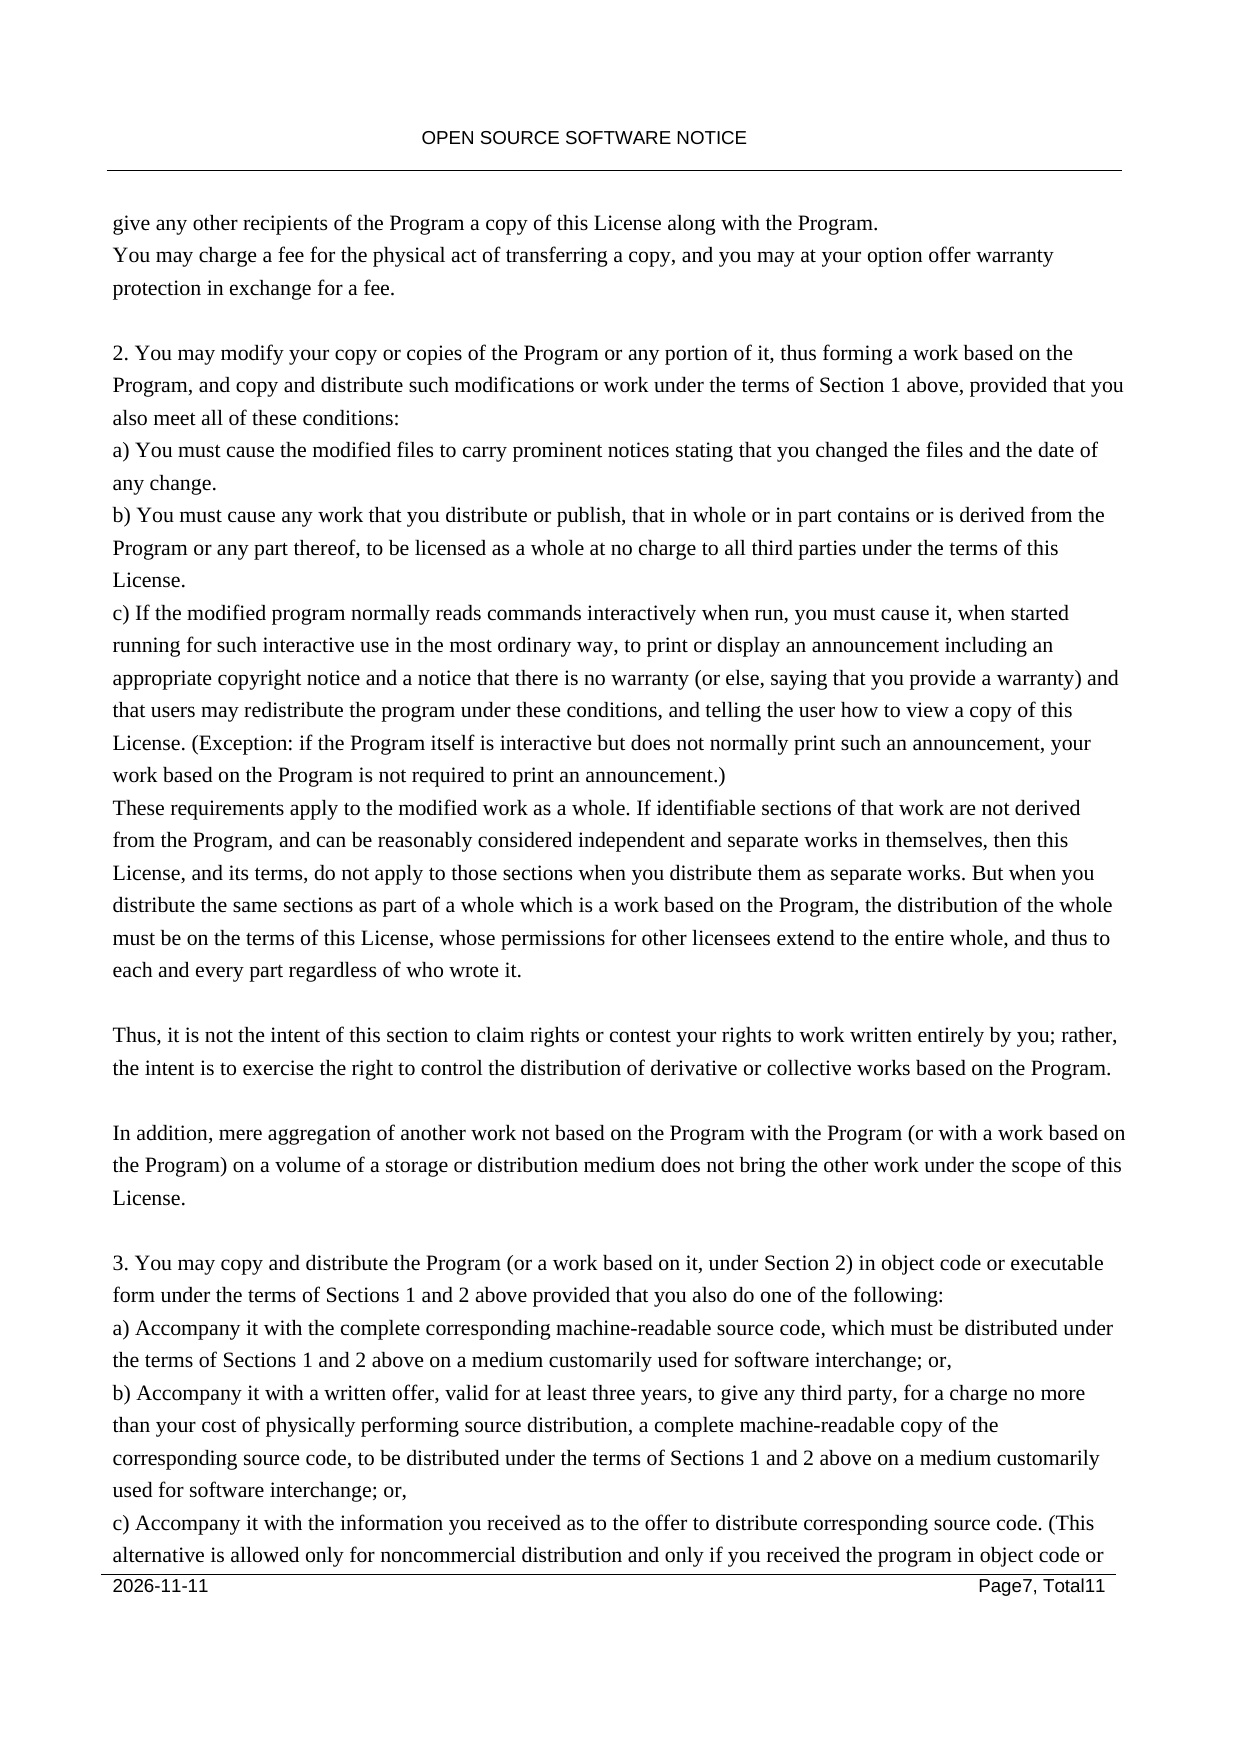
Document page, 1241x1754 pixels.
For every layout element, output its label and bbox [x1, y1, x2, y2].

text [112, 206, 1128, 1571]
